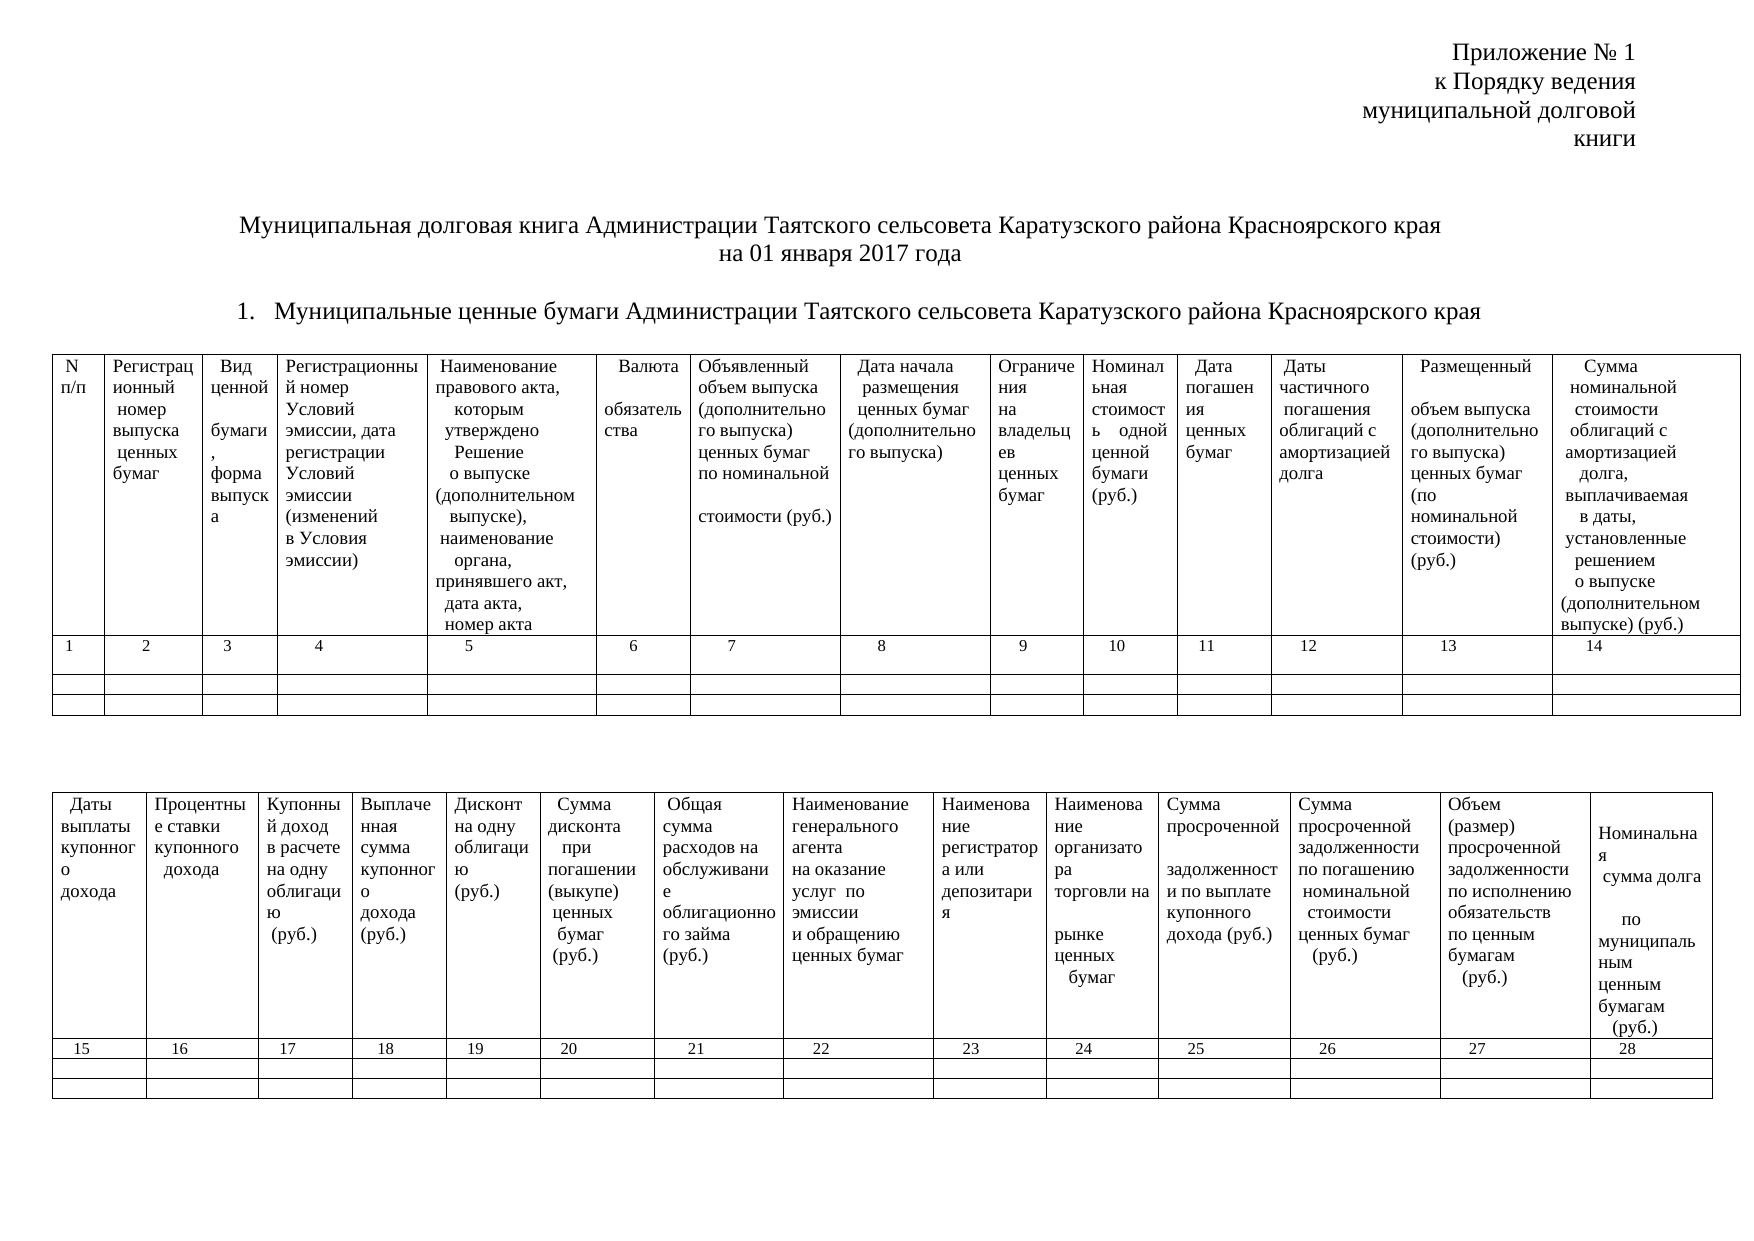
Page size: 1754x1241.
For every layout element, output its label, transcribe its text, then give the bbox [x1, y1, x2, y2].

table_header Объявленный объем выпуска (дополнительного выпуска) ценных бумаг по номинальной стоимости (руб.) [691, 355, 840, 635]
table_cell [1047, 1079, 1158, 1098]
table_cell [1272, 675, 1402, 694]
table_cell [655, 1079, 783, 1098]
table_header Процентные ставки купонного дохода [147, 793, 258, 1038]
table_cell [353, 1079, 446, 1098]
table_cell [1403, 695, 1552, 714]
table_header Размещенный объем выпуска (дополнительного выпуска) ценных бумаг (по номинальной стоимости) (руб.) [1403, 355, 1552, 635]
table_header Общая сумма расходов на обслуживание облигационного займа (руб.) [655, 793, 783, 1038]
table_header Дата погашения ценных бумаг [1178, 355, 1271, 635]
table_cell [1084, 695, 1177, 714]
table_cell [203, 695, 277, 714]
table_cell 18 [353, 1039, 446, 1058]
text к Порядку ведения [44, 66, 1636, 95]
table_cell [105, 695, 202, 714]
table_header Купонный доход в расчете на одну облигацию (руб.) [259, 793, 352, 1038]
table_cell [203, 655, 277, 674]
table_cell [1272, 695, 1402, 714]
table_cell [1178, 675, 1271, 694]
table_cell [147, 1059, 258, 1078]
table_header Ограничения на владельцев ценных бумаг [991, 355, 1083, 635]
text на 01 января 2017 года [44, 238, 1636, 267]
table_cell 19 [447, 1039, 540, 1058]
table_header Даты частичного погашения облигаций с амортизацией долга [1272, 355, 1402, 635]
table_cell [934, 1059, 1046, 1078]
table_cell [447, 1079, 540, 1098]
table_cell [1272, 655, 1402, 674]
table_cell [991, 675, 1083, 694]
table_cell [1178, 695, 1271, 714]
table_cell [278, 675, 427, 694]
table_cell 24 [1047, 1039, 1158, 1058]
table_cell [105, 675, 202, 694]
table_cell 12 [1272, 636, 1402, 655]
table_cell [278, 695, 427, 714]
table_cell [934, 1079, 1046, 1098]
table_cell [1084, 655, 1177, 674]
table_cell 25 [1159, 1039, 1290, 1058]
table_cell [1553, 655, 1740, 674]
table_cell [428, 655, 596, 674]
table_cell [691, 655, 840, 674]
table_header Вид ценной бумаги, форма выпуска [203, 355, 277, 635]
table_header Выплаченная сумма купонного дохода (руб.) [353, 793, 446, 1038]
table_cell [1084, 675, 1177, 694]
table_cell [841, 695, 990, 714]
table_cell 13 [1403, 636, 1552, 655]
table_cell [53, 655, 104, 674]
table_cell [784, 1059, 933, 1078]
text Приложение № 1 [44, 37, 1636, 66]
table_header Валюта обязательства [597, 355, 690, 635]
table_cell [259, 1079, 352, 1098]
table_cell [105, 655, 202, 674]
table_cell [597, 675, 690, 694]
table_header Наименование регистратора или депозитария [934, 793, 1046, 1038]
table_cell 2 [105, 636, 202, 655]
table_cell [53, 695, 104, 714]
table_cell 22 [784, 1039, 933, 1058]
table_header Объем (размер) просроченной задолженности по исполнению обязательств по ценным бумагам (руб.) [1441, 793, 1590, 1038]
table_header Наименование организатора торговли на рынке ценных бумаг [1047, 793, 1158, 1038]
table_cell [1047, 1059, 1158, 1078]
table_cell [1403, 655, 1552, 674]
table_cell 23 [934, 1039, 1046, 1058]
table_cell 7 [691, 636, 840, 655]
table_header Наименование генерального агента на оказание услуг по эмиссии и обращению ценных бумаг [784, 793, 933, 1038]
table_cell 21 [655, 1039, 783, 1058]
table_cell [1441, 1059, 1590, 1078]
table_cell [353, 1059, 446, 1078]
table_cell [1178, 655, 1271, 674]
text книги [44, 123, 1636, 152]
table_cell [1159, 1079, 1290, 1098]
table_cell [691, 675, 840, 694]
table_header Сумма дисконта при погашении (выкупе) ценных бумаг (руб.) [541, 793, 654, 1038]
table_cell 5 [428, 636, 596, 655]
table_cell [841, 655, 990, 674]
table_cell [541, 1059, 654, 1078]
table_cell 11 [1178, 636, 1271, 655]
table_cell 9 [991, 636, 1083, 655]
table_cell [1159, 1059, 1290, 1078]
table_cell 15 [53, 1039, 146, 1058]
table_cell [1591, 1059, 1712, 1078]
table_cell [597, 655, 690, 674]
table_cell 28 [1591, 1039, 1712, 1058]
table_cell [259, 1059, 352, 1078]
table_cell [53, 1079, 146, 1098]
text Муниципальная долговая книга Администрации Таятского сельсовета Каратузского района Красноярского края [44, 210, 1636, 238]
table_cell 4 [278, 636, 427, 655]
table_cell 27 [1441, 1039, 1590, 1058]
table_cell 17 [259, 1039, 352, 1058]
table_cell [53, 675, 104, 694]
table_cell [655, 1059, 783, 1078]
table_cell 10 [1084, 636, 1177, 655]
table_cell [428, 695, 596, 714]
table_cell [1441, 1079, 1590, 1098]
table_header Регистрационный номер Условий эмиссии, дата регистрации Условий эмиссии (изменений в Условия эмиссии) [278, 355, 427, 635]
table_header Дисконт на одну облигацию (руб.) [447, 793, 540, 1038]
table_cell [691, 695, 840, 714]
table_cell [991, 695, 1083, 714]
table_cell [841, 675, 990, 694]
text муниципальной долговой [44, 95, 1636, 123]
table_cell [541, 1079, 654, 1098]
table_cell [53, 1059, 146, 1078]
table_cell 16 [147, 1039, 258, 1058]
table_header N п/п [53, 355, 104, 635]
table_header Сумма просроченной задолженности по погашению номинальной стоимости ценных бумаг (руб.) [1291, 793, 1440, 1038]
table_cell [1553, 695, 1740, 714]
table_header Номинальная стоимость одной ценной бумаги (руб.) [1084, 355, 1177, 635]
table_cell 26 [1291, 1039, 1440, 1058]
table_header Регистрационный номер выпуска ценных бумаг [105, 355, 202, 635]
table_cell [1291, 1059, 1440, 1078]
table_cell [991, 655, 1083, 674]
table_header Дата начала размещения ценных бумаг (дополнительного выпуска) [841, 355, 990, 635]
table_cell [1591, 1079, 1712, 1098]
table_cell 20 [541, 1039, 654, 1058]
table_cell 6 [597, 636, 690, 655]
table_cell 3 [203, 636, 277, 655]
table_cell [203, 675, 277, 694]
table_cell 1 [53, 636, 104, 655]
table_cell [428, 675, 596, 694]
table_cell [784, 1079, 933, 1098]
table_header Сумма номинальной стоимости облигаций с амортизацией долга, выплачиваемая в даты, установленные решением о выпуске (дополнительном выпуске) (руб.) [1553, 355, 1740, 635]
table_cell 8 [841, 636, 990, 655]
table_cell [597, 695, 690, 714]
table_cell [447, 1059, 540, 1078]
table_header Наименование правового акта, которым утверждено Решение о выпуске (дополнительном выпуске), наименование органа, принявшего акт, дата акта, номер акта [428, 355, 596, 635]
table_cell [1403, 675, 1552, 694]
table_cell [1291, 1079, 1440, 1098]
table_header Сумма просроченной задолженности по выплате купонного дохода (руб.) [1159, 793, 1290, 1038]
table_cell 14 [1553, 636, 1740, 655]
table_cell [278, 655, 427, 674]
table_header Номинальная сумма долга по муниципальным ценным бумагам (руб.) [1591, 793, 1712, 1038]
list Муниципальные ценные бумаги Администрации Таятского сельсовета Каратузского района Красноярского края [82, 296, 1636, 325]
table_cell [1553, 675, 1740, 694]
table_cell [147, 1079, 258, 1098]
table_header Даты выплаты купонного дохода [53, 793, 146, 1038]
